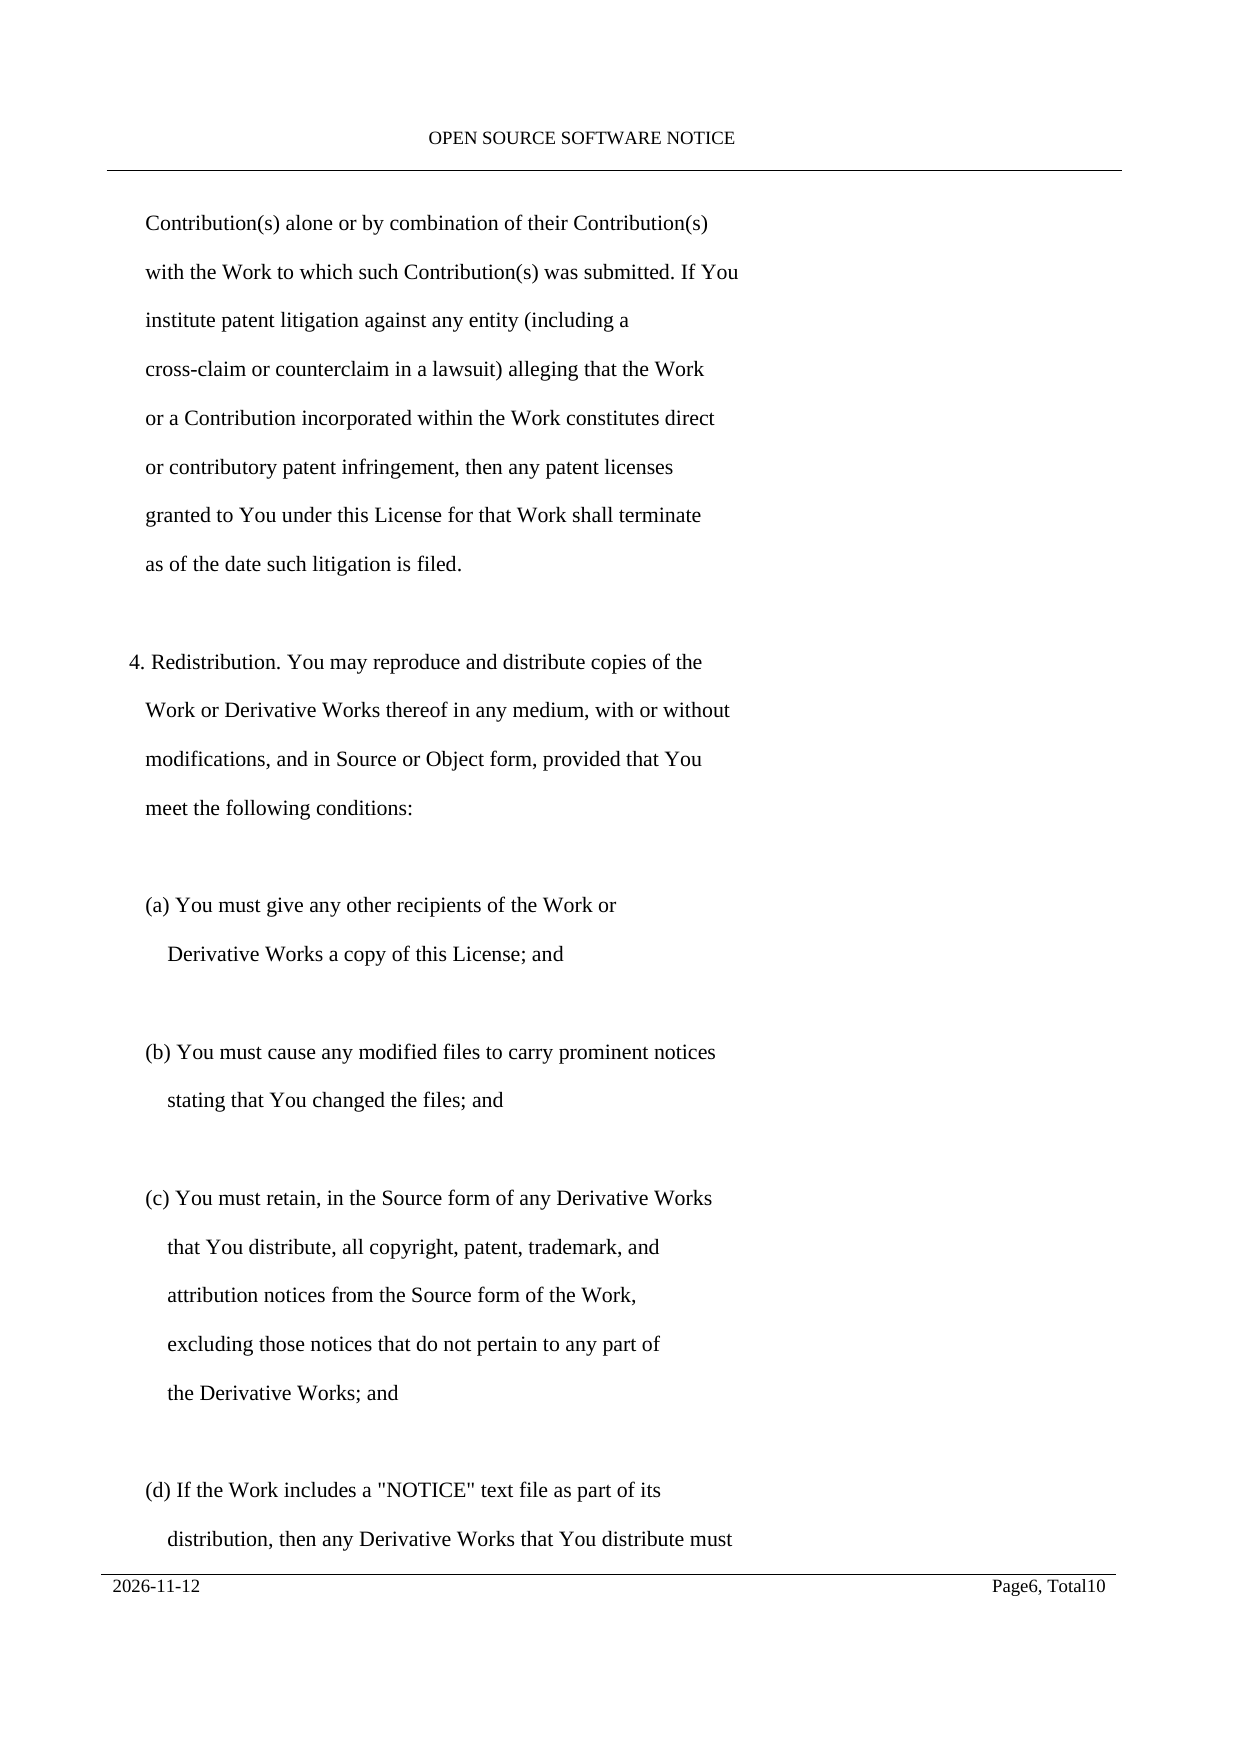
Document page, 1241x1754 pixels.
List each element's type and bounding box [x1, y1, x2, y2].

text [112, 206, 1128, 1555]
